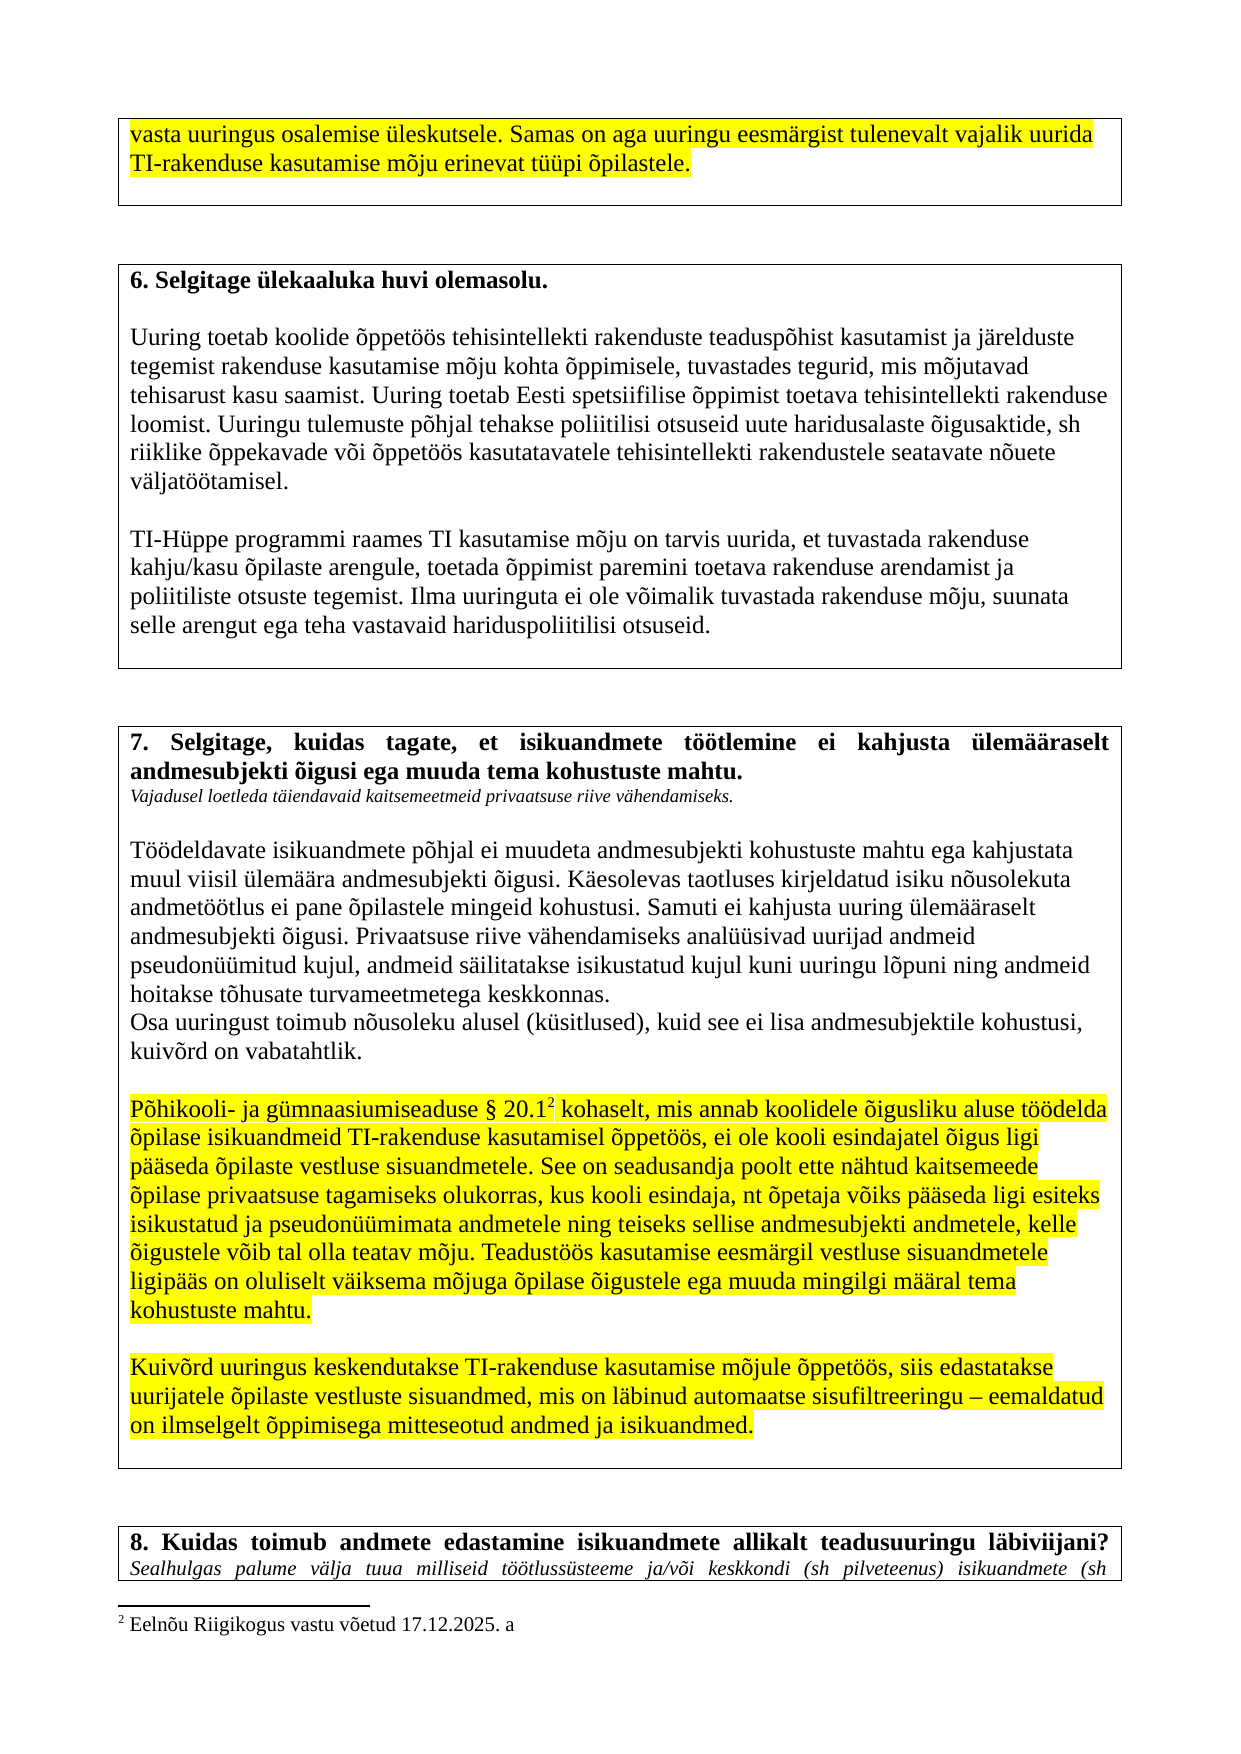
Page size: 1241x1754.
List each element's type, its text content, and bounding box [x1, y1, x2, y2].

table_header 7. Selgitage, kuidas tagate, et isikuandmete töötlemine ei kahjusta ülemääraselt andmesubjekti õigusi ega muuda tema kohustuste mahtu. Vajadusel loetleda täiendavaid kaitsemeetmeid privaatsuse riive vähendamiseks. Töödeldavate isikuandmete põhjal ei muudeta andmesubjekti kohustuste mahtu ega kahjustata muul viisil ülemäära andmesubjekti õigusi. Käesolevas taotluses kirjeldatud isiku nõusolekuta andmetöötlus ei pane õpilastele mingeid kohustusi. Samuti ei kahjusta uuring ülemääraselt andmesubjekti õigusi. Privaatsuse riive vähendamiseks analüüsivad uurijad andmeid pseudonüümitud kujul, andmeid säilitatakse isikustatud kujul kuni uuringu lõpuni ning andmeid hoitakse tõhusate turvameetmetega keskkonnas. Osa uuringust toimub nõusoleku alusel (küsitlused), kuid see ei lisa andmesubjektile kohustusi, kuivõrd on vabatahtlik. Põhikooli- ja gümnaasiumiseaduse § 20.1 kohaselt, mis annab koolidele õigusliku aluse töödelda õpilase isikuandmeid TI-rakenduse kasutamisel õppetöös, ei ole kooli esindajatel õigus ligi pääseda õpilaste vestluse sisuandmetele. See on seadusandja poolt ette nähtud kaitsemeede õpilase privaatsuse tagamiseks olukorras, kus kooli esindaja, nt õpetaja võiks pääseda ligi esiteks isikustatud ja pseudonüümimata andmetele ning teiseks sellise andmesubjekti andmetele, kelle õigustele võib tal olla teatav mõju. Teadustöös kasutamise eesmärgil vestluse sisuandmetele ligipääs on oluliselt väiksema mõjuga õpilase õigustele ega muuda mingilgi määral tema kohustuste mahtu. Kuivõrd uuringus keskendutakse TI-rakenduse kasutamise mõjule õppetöös, siis edastatakse uurijatele õpilaste vestluste sisuandmed, mis on läbinud automaatse sisufiltreeringu – eemaldatud on ilmselgelt õppimisega mitteseotud andmed ja isikuandmed. [119, 727, 1121, 1467]
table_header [119, 1527, 1121, 1580]
table_header 6. Selgitage ülekaaluka huvi olemasolu. Uuring toetab koolide õppetöös tehisintellekti rakenduste teaduspõhist kasutamist ja järelduste tegemist rakenduse kasutamise mõju kohta õppimisele, tuvastades tegurid, mis mõjutavad tehisarust kasu saamist. Uuring toetab Eesti spetsiifilise õppimist toetava tehisintellekti rakenduse loomist. Uuringu tulemuste põhjal tehakse poliitilisi otsuseid uute haridusalaste õigusaktide, sh riiklike õppekavade või õppetöös kasutatavatele tehisintellekti rakendustele seatavate nõuete väljatöötamisel. TI-Hüppe programmi raames TI kasutamise mõju on tarvis uurida, et tuvastada rakenduse kahju/kasu õpilaste arengule, toetada õppimist paremini toetava rakenduse arendamist ja poliitiliste otsuste tegemist. Ilma uuringuta ei ole võimalik tuvastada rakenduse mõju, suunata selle arengut ega teha vastavaid hariduspoliitilisi otsuseid. [119, 265, 1121, 667]
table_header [119, 119, 1121, 205]
